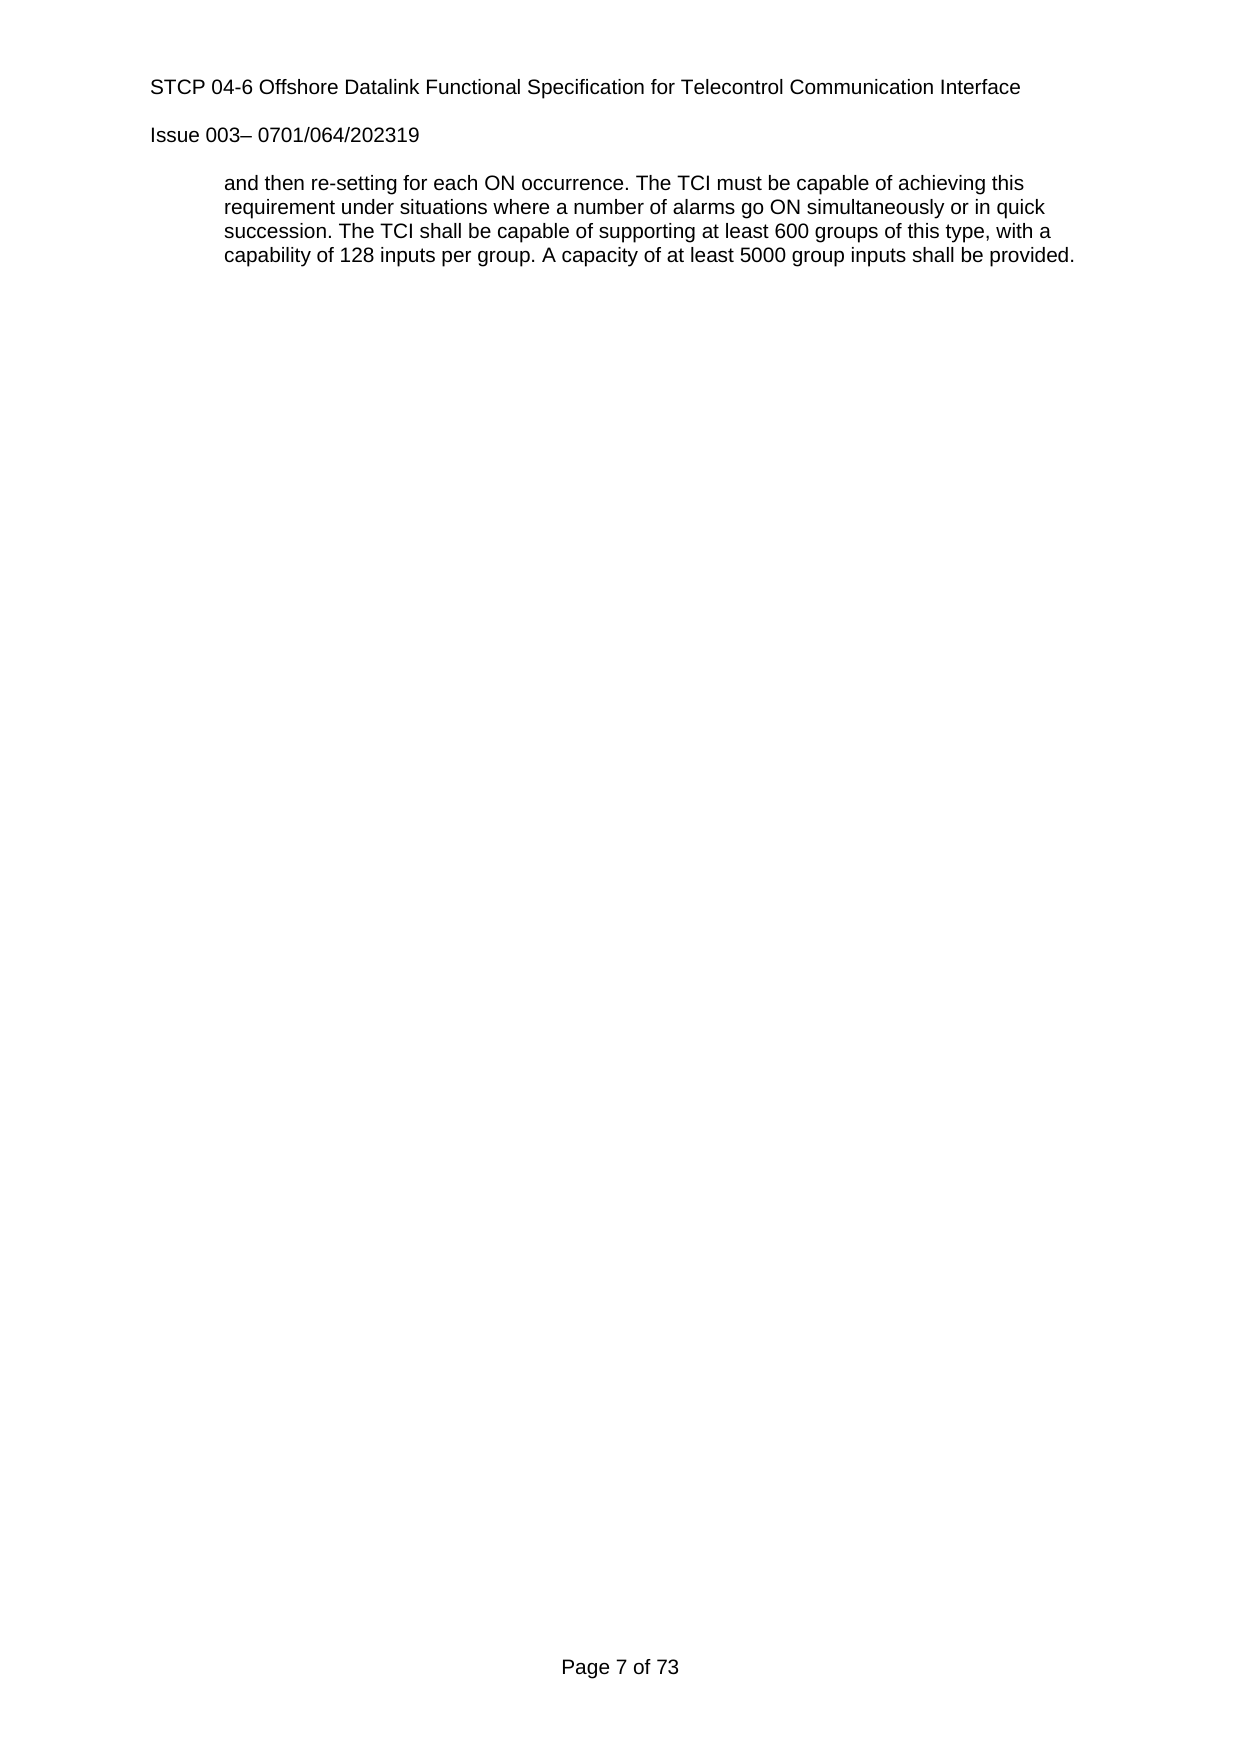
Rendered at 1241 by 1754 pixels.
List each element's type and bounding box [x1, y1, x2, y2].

text [150, 171, 1090, 267]
